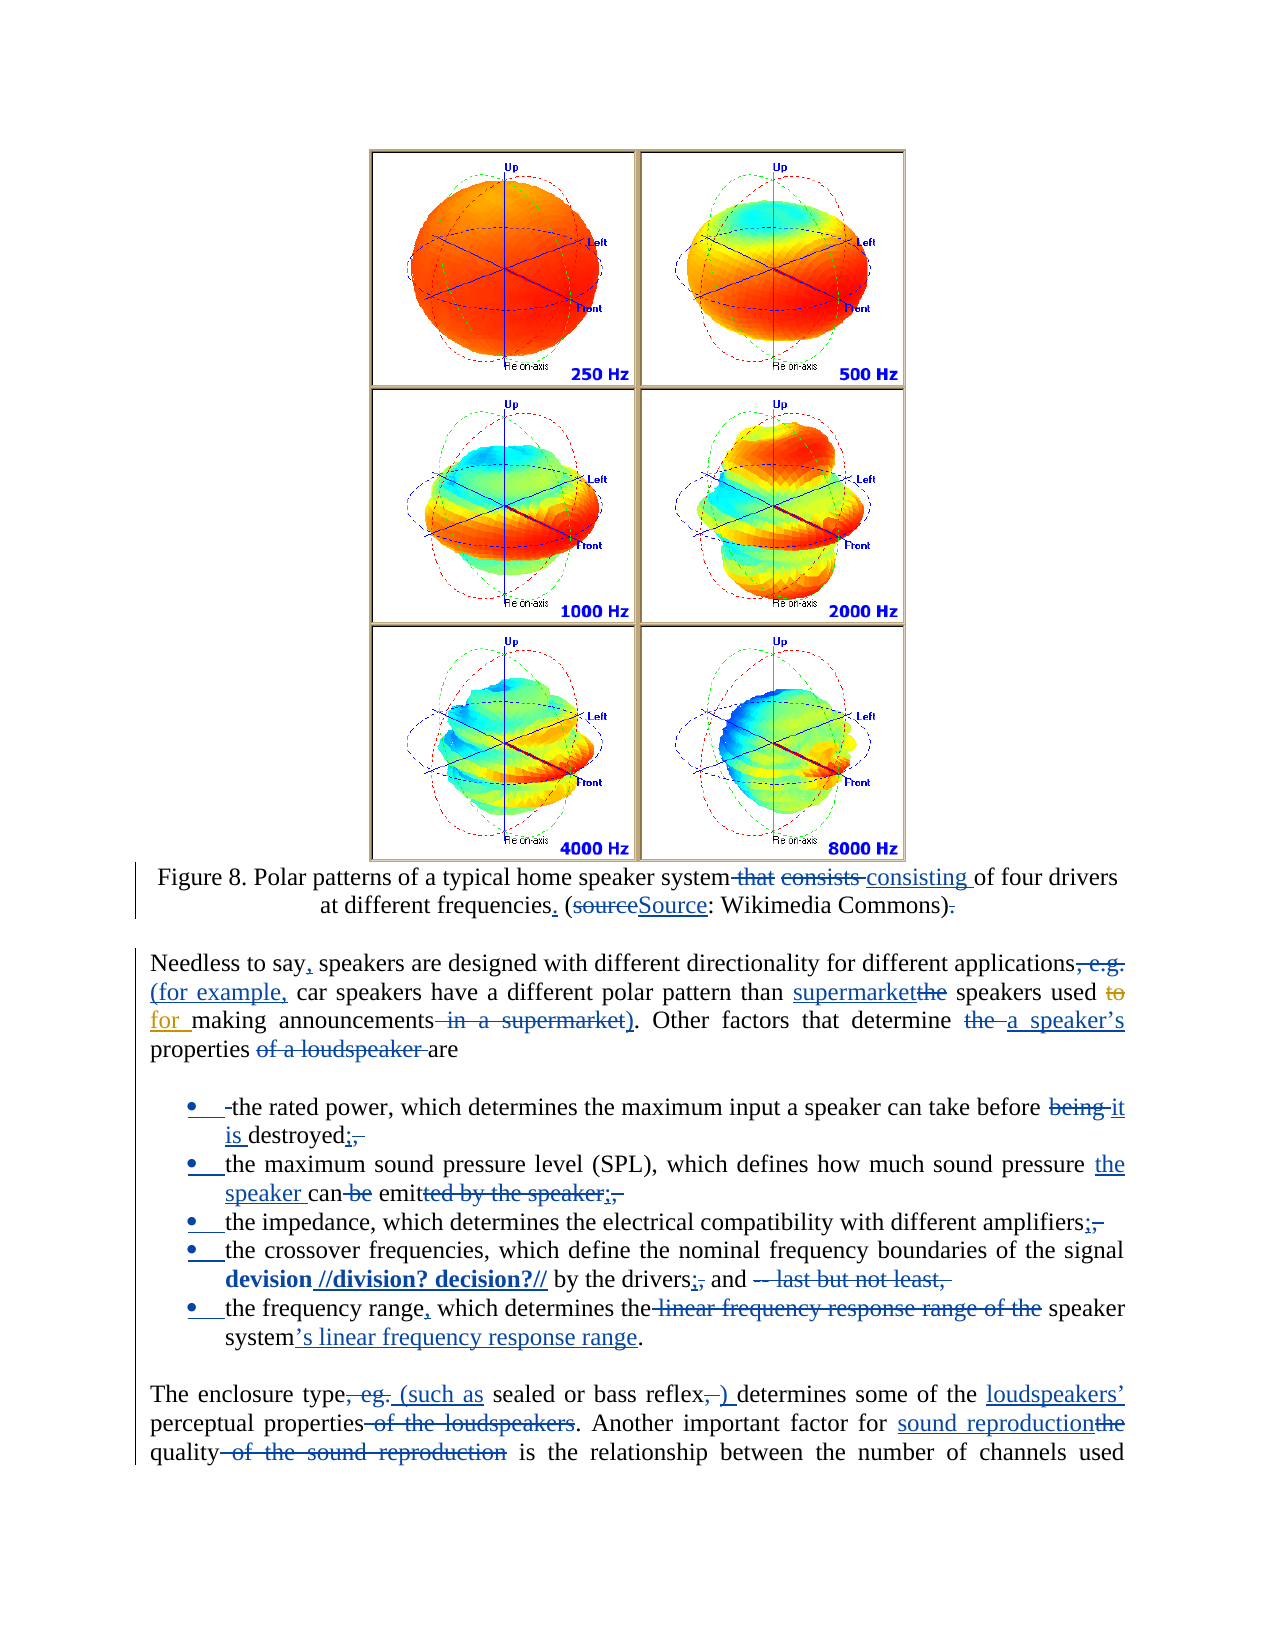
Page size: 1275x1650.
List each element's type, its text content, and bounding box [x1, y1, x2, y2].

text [150, 1379, 1125, 1465]
list the maximum sound pressure level (SPL), which defines how much sound pressure can emit [187, 1149, 1125, 1207]
list the crossover frequencies, which define the nominal frequency boundaries of the signal devision by the drivers and [187, 1235, 1125, 1293]
picture [369, 149, 906, 862]
list the impedance, which determines the electrical compatibility with different amplifiers [187, 1207, 1125, 1235]
text Figure 8. Polar patterns of a typical home speaker system of four drivers at different frequencies (: Wikimedia Commons) [150, 862, 1125, 919]
list the frequency range which determines the speaker system. [187, 1293, 1125, 1350]
text Needless to say speakers are designed with different directionality for different applications car speakers have a different polar pattern than speakers used making announcements. Other factors that determine properties are [150, 948, 1125, 1063]
list the rated power, which determines the maximum input a speaker can take before destroyed [187, 1092, 1125, 1149]
